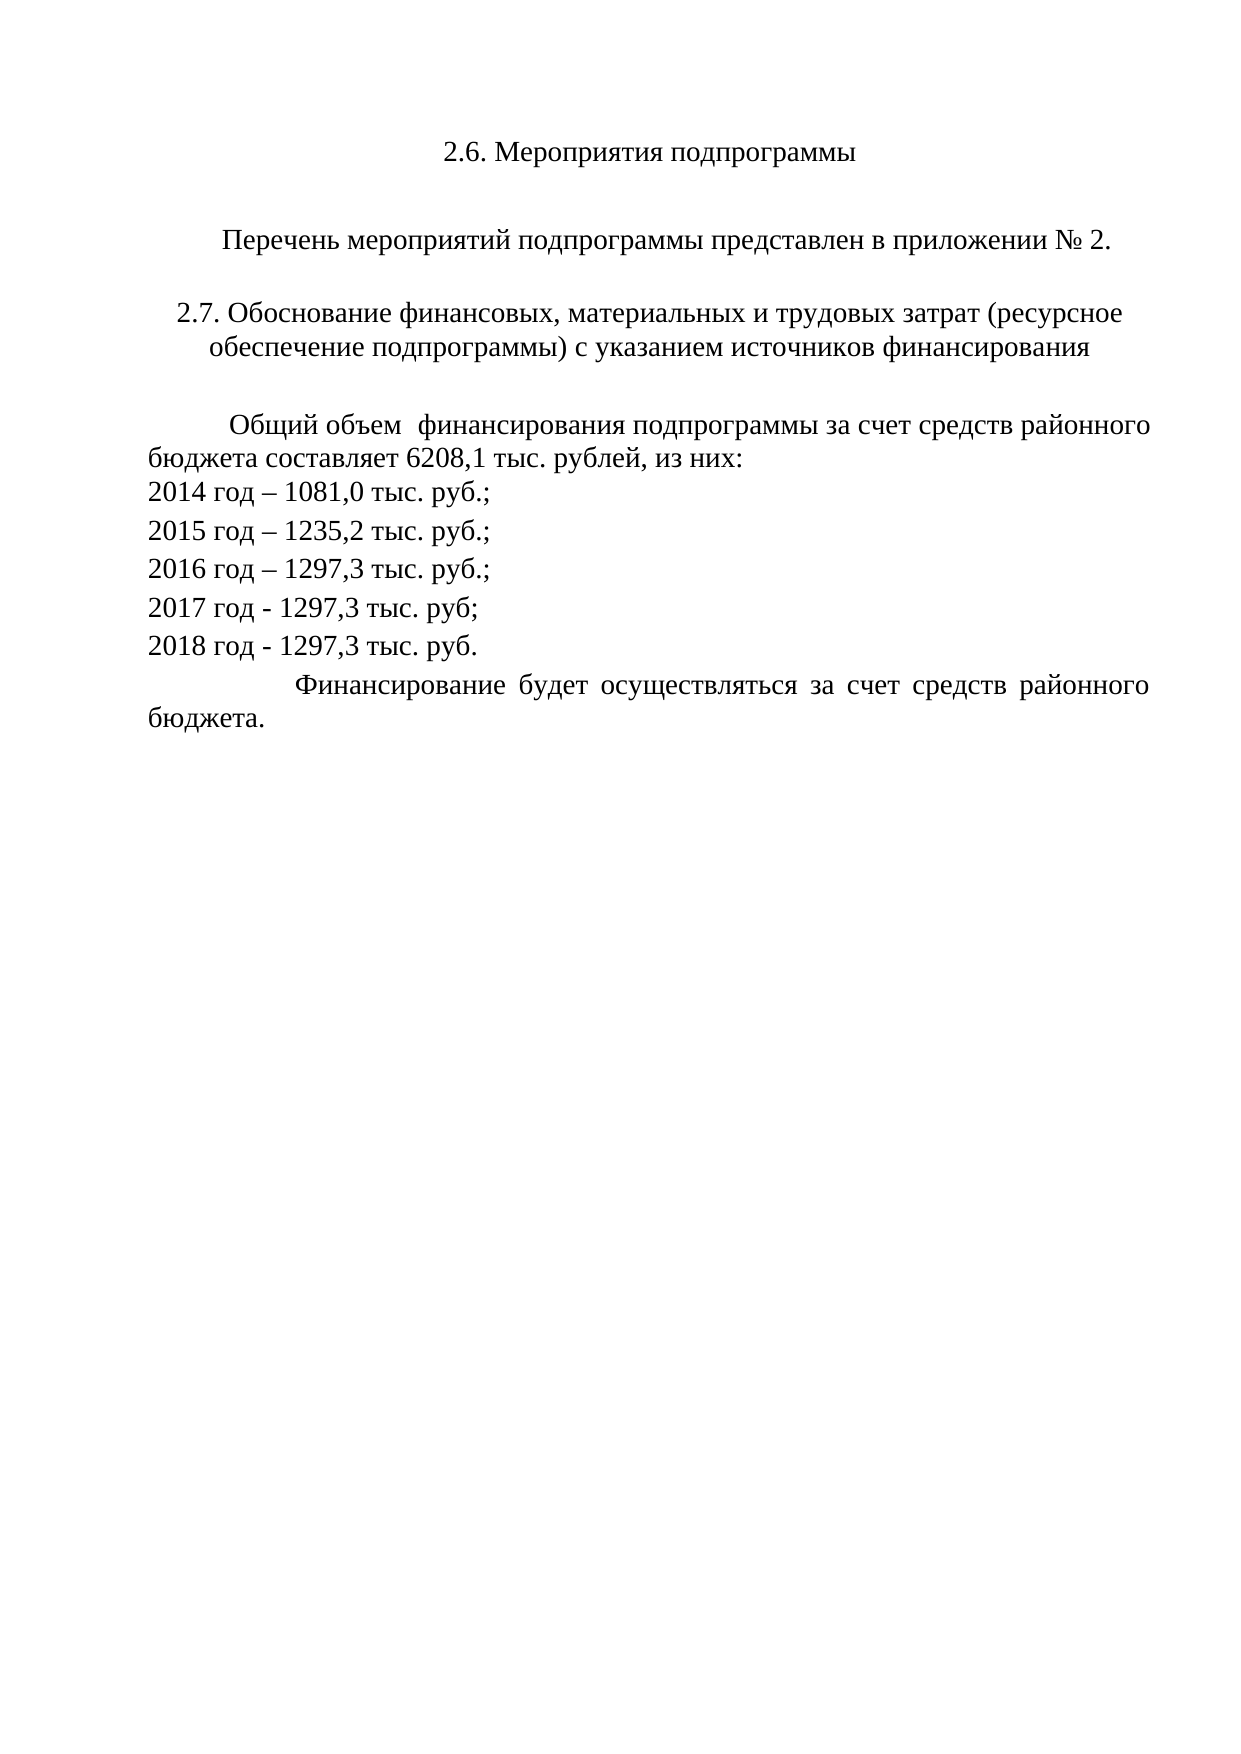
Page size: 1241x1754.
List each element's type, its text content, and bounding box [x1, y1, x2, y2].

text Общий объем финансирования подпрограммы за счет средств районного бюджета составляет 6208,1 тыс. рублей, из них: [148, 407, 1152, 474]
text 2.7. Обоснование финансовых, материальных и трудовых затрат (ресурсное обеспечение подпрограммы) с указанием источников финансирования [148, 295, 1152, 362]
text Перечень мероприятий подпрограммы представлен в приложении № 2. [148, 222, 1152, 255]
text 2015 год – 1235,2 тыс. руб.; [148, 513, 1152, 546]
text 2018 год - 1297,3 тыс. руб. [148, 628, 1152, 662]
text 2016 год – 1297,3 тыс. руб.; [148, 551, 1152, 585]
text 2017 год - 1297,3 тыс. руб; [148, 590, 1152, 623]
text 2.6. Мероприятия подпрограммы [148, 134, 1152, 167]
text Финансирование будет осуществляться за счет средств районного бюджета. [148, 667, 1152, 734]
text 2014 год – 1081,0 тыс. руб.; [148, 474, 1152, 508]
